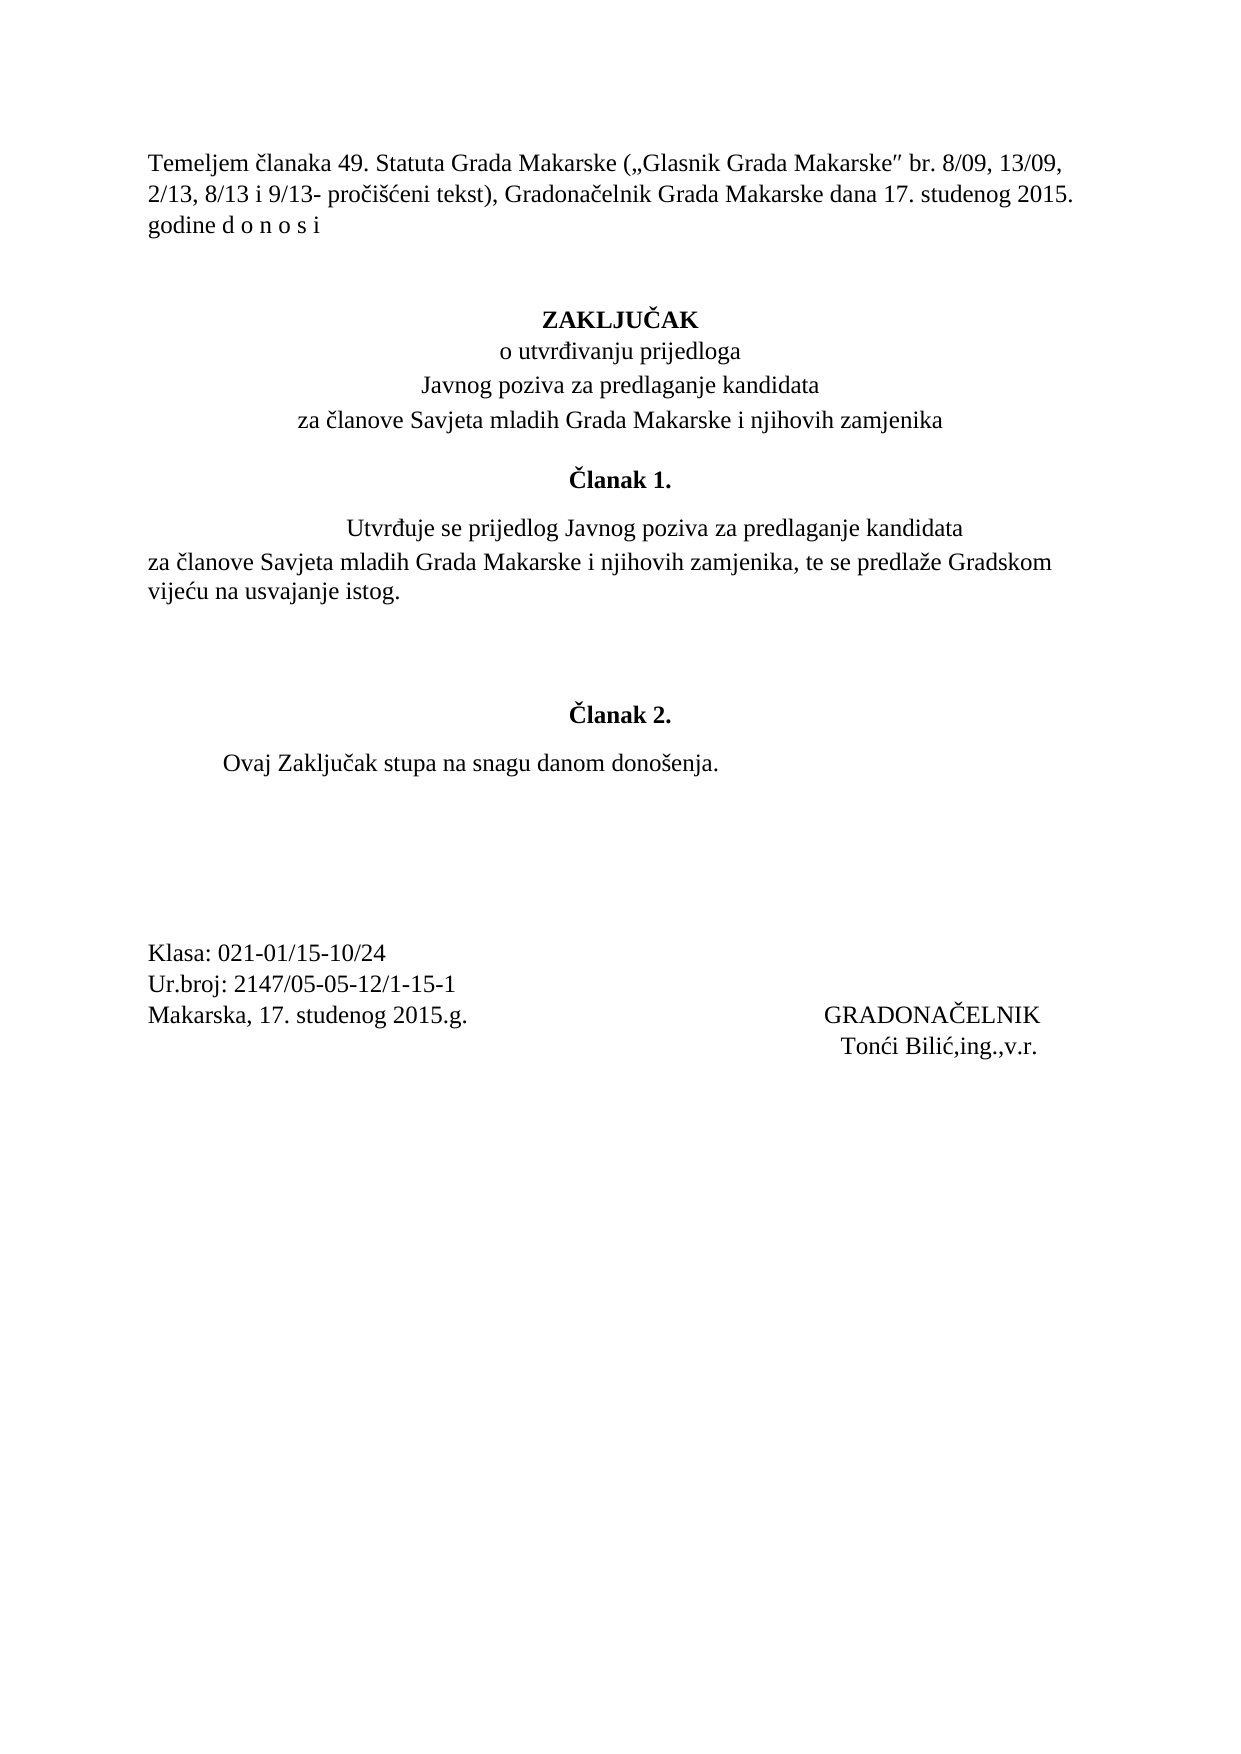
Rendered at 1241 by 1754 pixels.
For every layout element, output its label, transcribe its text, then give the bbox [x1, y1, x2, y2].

text Članak 1. [148, 465, 1093, 494]
text ZAKLJUČAK [148, 305, 1093, 334]
text Ur.broj: 2147/05-05-12/1-15-1 [148, 969, 1093, 998]
text Utvrđuje se prijedlog Javnog poziva za predlaganje kandidata [148, 513, 1093, 542]
text o utvrđivanju prijedloga [148, 336, 1093, 365]
text Ovaj Zaključak stupa na snagu danom donošenja. [148, 748, 1093, 777]
text za članove Savjeta mladih Grada Makarske i njihovih zamjenika, te se predlaže Gradskom vijeću na usvajanje istog. [148, 547, 1093, 605]
text za članove Savjeta mladih Grada Makarske i njihovih zamjenika [148, 405, 1093, 434]
text Članak 2. [148, 701, 1093, 729]
text Tonći Bilić,ing.,v.r. [148, 1031, 1093, 1060]
text Makarska, 17. studenog 2015.g. GRADONAČELNIK [148, 1000, 1093, 1029]
text Temeljem članaka 49. Statuta Grada Makarske („Glasnik Grada Makarske″ br. 8/09, 13/09, 2/13, 8/13 i 9/13- pročišćeni tekst), Gradonačelnik Grada Makarske dana 17. studenog 2015. godine d o n o s i [148, 148, 1093, 238]
text Javnog poziva za predlaganje kandidata [148, 371, 1093, 399]
text Klasa: 021-01/15-10/24 [148, 938, 1093, 967]
